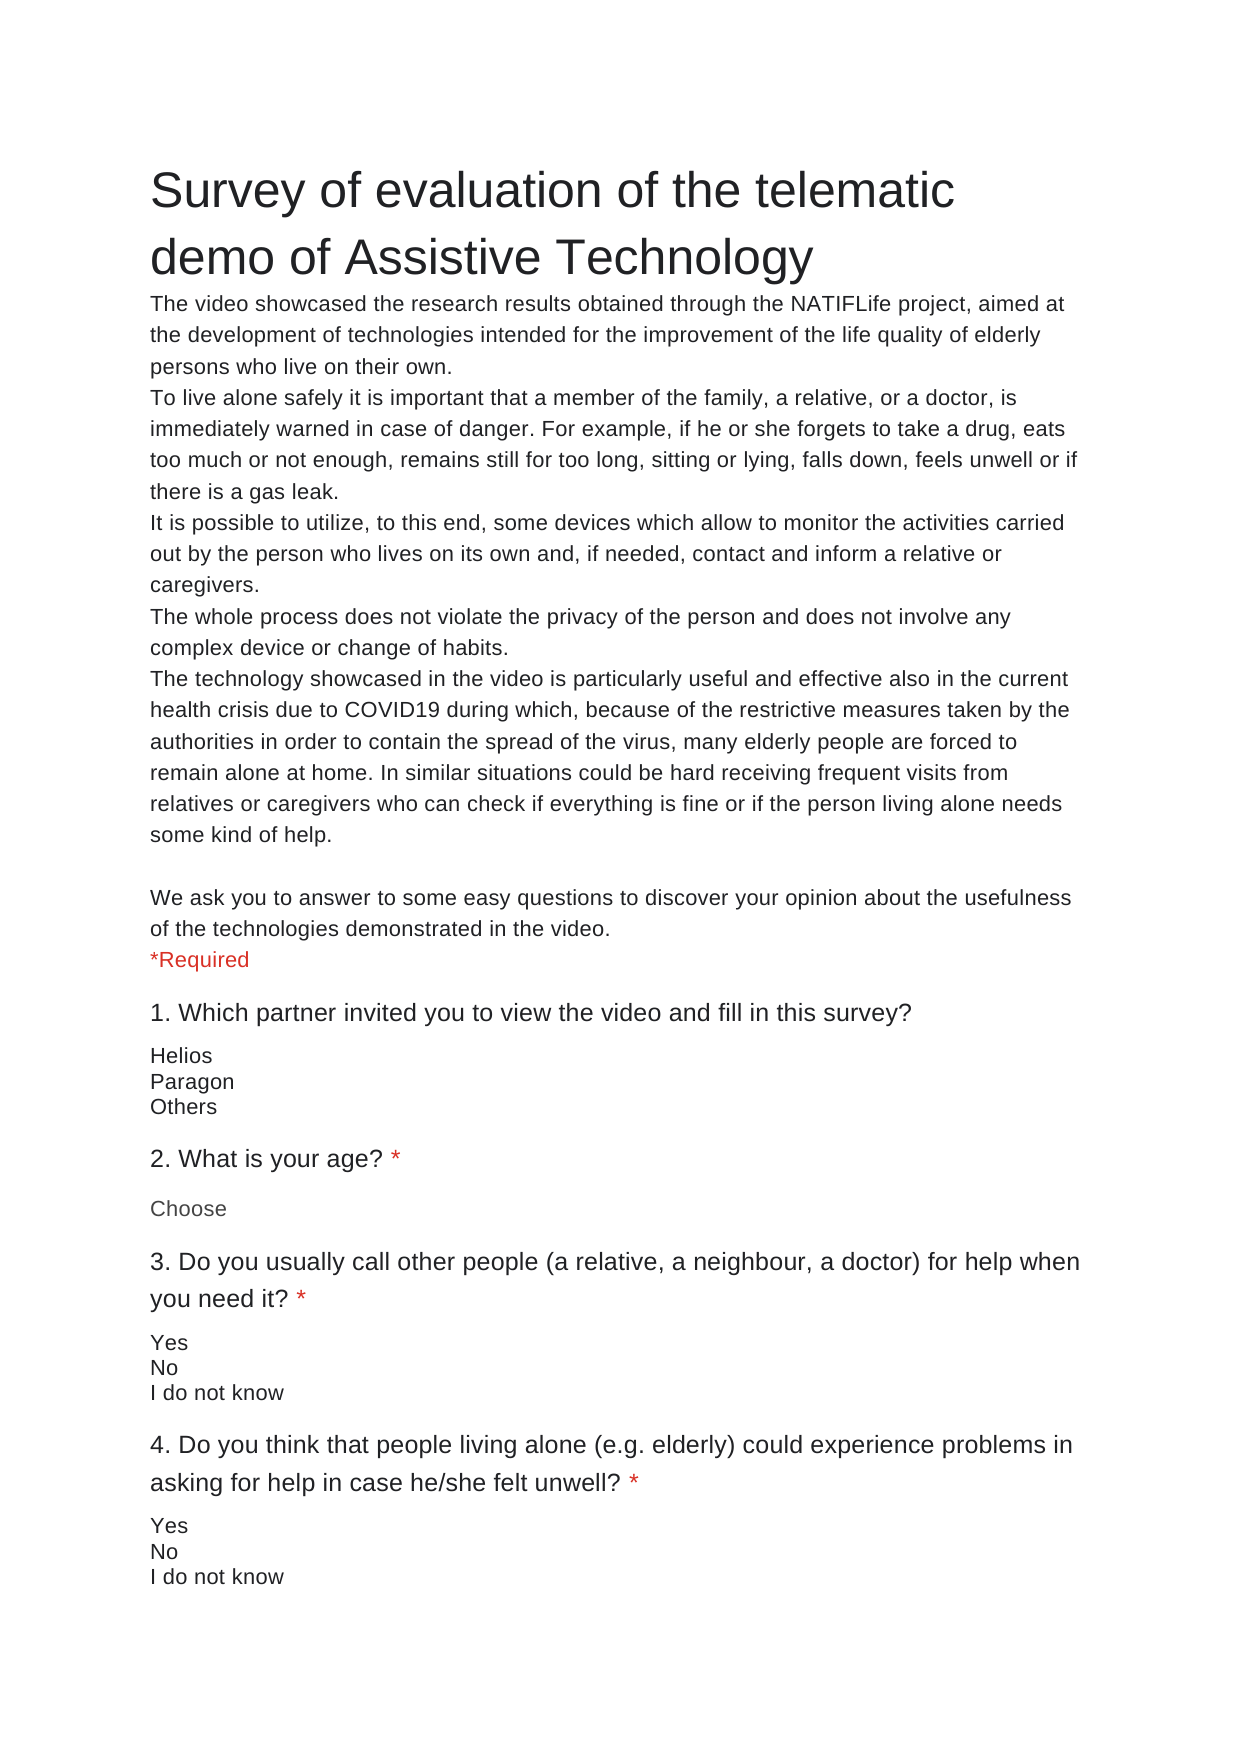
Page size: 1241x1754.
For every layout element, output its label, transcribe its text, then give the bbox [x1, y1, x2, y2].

text Survey of evaluation of the telematic demo of Assistive Technology [150, 150, 1090, 285]
text 1. Which partner invited you to view the video and fill in this survey? [150, 989, 1090, 1027]
text Choose [150, 1190, 1090, 1221]
text The video showcased the research results obtained through the NATIFLife project, aimed at the development of technologies intended for the improvement of the life quality of elderly persons who live on their own. To live alone safely it is important that a member of the family, a relative, or a doctor, is immediately warned in case of danger. For example, if he or she forgets to take a drug, eats too much or not enough, remains still for too long, sitting or lying, falls down, feels unwell or if there is a gas leak. It is possible to utilize, to this end, some devices which allow to monitor the activities carried out by the person who lives on its own and, if needed, contact and inform a relative or caregivers. The whole process does not violate the privacy of the person and does not involve any complex device or change of habits. The technology showcased in the video is particularly useful and effective also in the current health crisis due to COVID19 during which, because of the restrictive measures taken by the authorities in order to contain the spread of the virus, many elderly people are forced to remain alone at home. In similar situations could be hard receiving frequent visits from relatives or caregivers who can check if everything is fine or if the person living alone needs some kind of help. We ask you to answer to some easy questions to discover your opinion about the usefulness of the technologies demonstrated in the video. [150, 285, 1090, 941]
text 4. Do you think that people living alone (e.g. elderly) could experience problems in asking for help in case he/she felt unwell? * [150, 1422, 1090, 1497]
text Yes [150, 1513, 1090, 1538]
text I do not know [150, 1564, 1090, 1589]
text I do not know [150, 1380, 1090, 1405]
text Others [150, 1094, 1090, 1119]
text Yes [150, 1329, 1090, 1354]
text 3. Do you usually call other people (a relative, a neighbour, a doctor) for help when you need it? * [150, 1238, 1090, 1313]
text Paragon [150, 1068, 1090, 1094]
text No [150, 1354, 1090, 1380]
text *Required [150, 941, 1090, 972]
text Helios [150, 1043, 1090, 1068]
text No [150, 1538, 1090, 1564]
text 2. What is your age? * [150, 1136, 1090, 1173]
